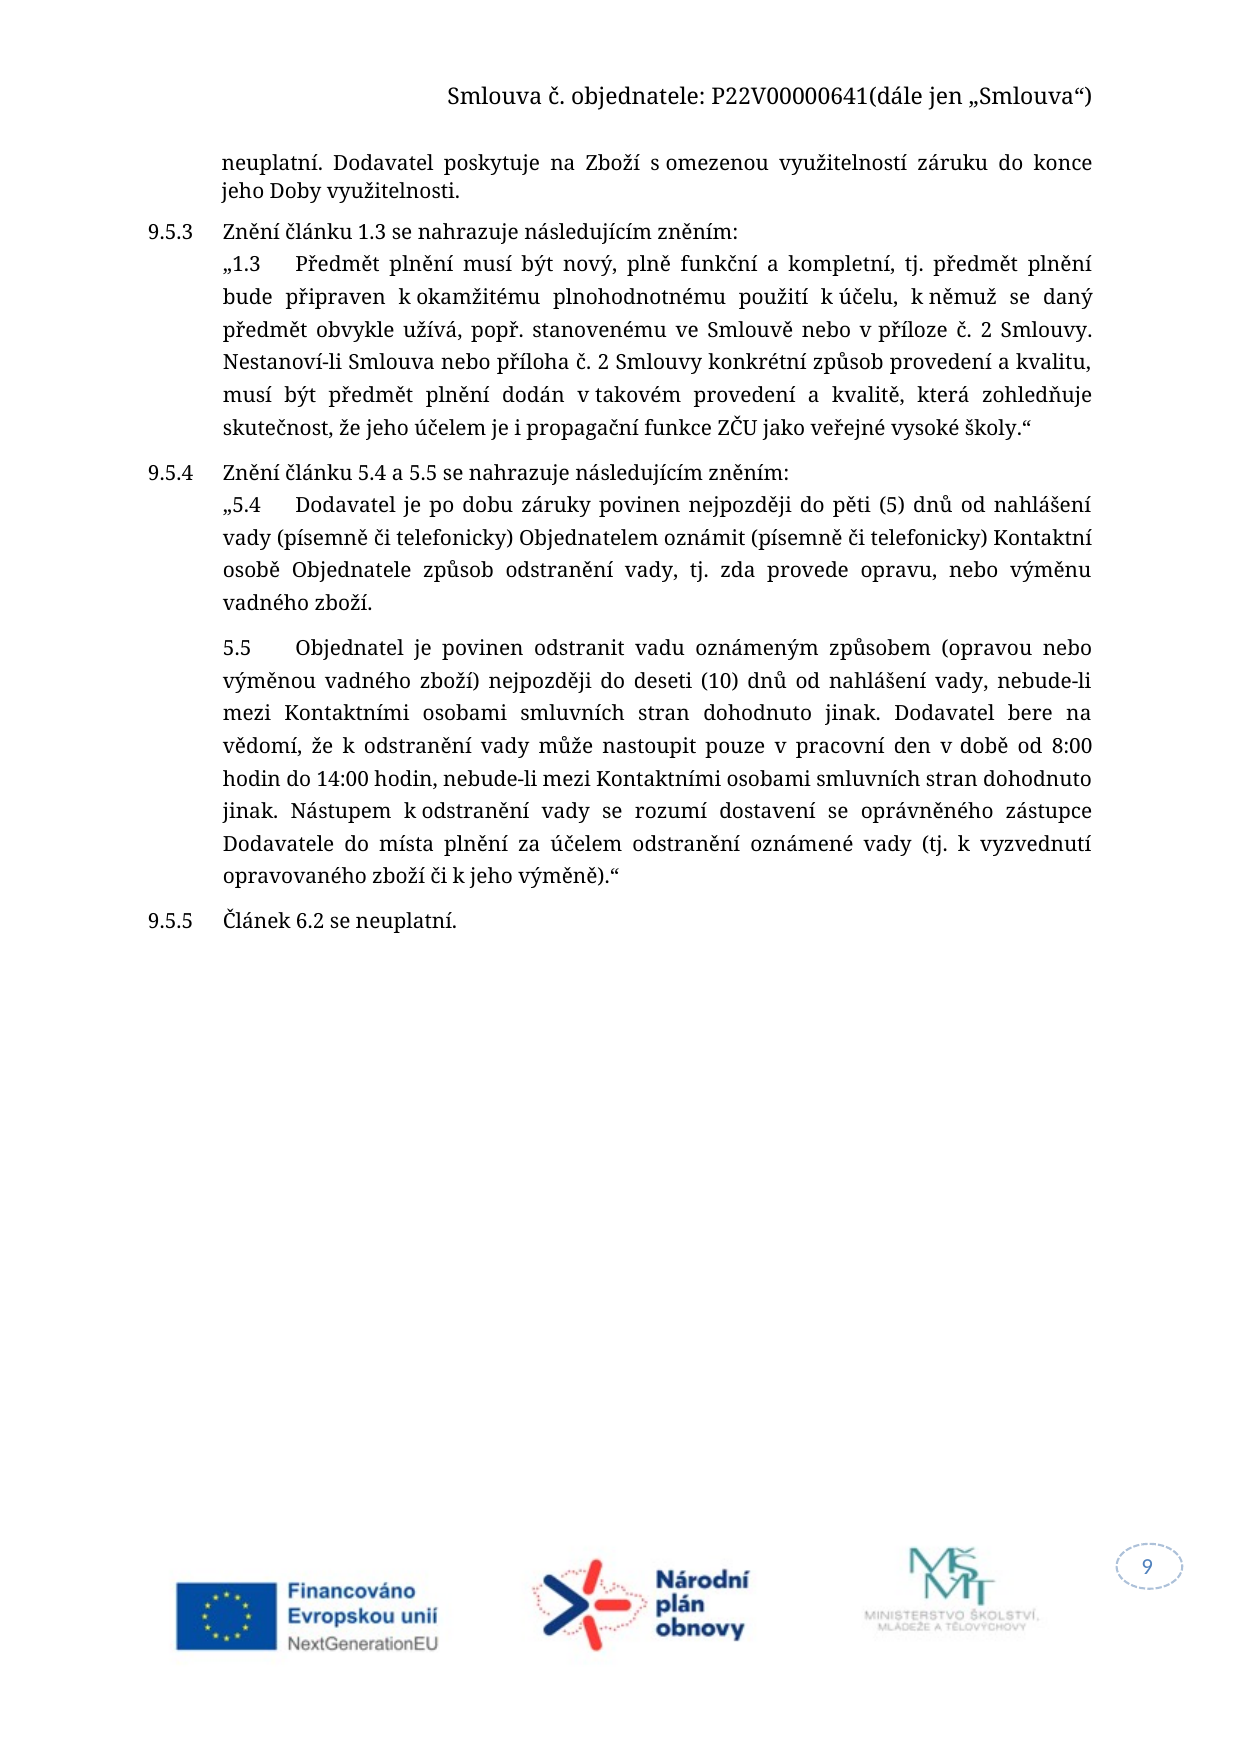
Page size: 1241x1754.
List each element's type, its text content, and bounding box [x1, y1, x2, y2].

list „1.3 Předmět plnění musí být nový, plně funkční a kompletní, tj. předmět plnění bude připraven k okamžitému plnohodnotnému použití k účelu, k němuž se daný předmět obvykle užívá, popř. stanovenému ve Smlouvě nebo v příloze č. 2 Smlouvy. Nestanoví-li Smlouva nebo příloha č. 2 Smlouvy konkrétní způsob provedení a kvalitu, musí být předmět plnění dodán v takovém provedení a kvalitě, která zohledňuje skutečnost, že jeho účelem je i propagační funkce ZČU jako veřejné vysoké školy.“ [223, 249, 1093, 441]
list Znění článku 1.3 se nahrazuje následujícím zněním: [148, 217, 1093, 245]
list 5.5 Objednatel je povinen odstranit vadu oznámeným způsobem (opravou nebo výměnou vadného zboží) nejpozději do deseti (10) dnů od nahlášení vady, nebude-li mezi Kontaktními osobami smluvních stran dohodnuto jinak. Dodavatel bere na vědomí, že k odstranění vady může nastoupit pouze v pracovní den v době od 8:00 hodin do 14:00 hodin, nebude-li mezi Kontaktními osobami smluvních stran dohodnuto jinak. Nástupem k odstranění vady se rozumí dostavení se oprávněného zástupce Dodavatele do místa plnění za účelem odstranění oznámené vady (tj. k vyzvednutí opravovaného zboží či k jeho výměně).“ [223, 633, 1093, 890]
list „5.4 Dodavatel je po dobu záruky povinen nejpozději do pěti (5) dnů od nahlášení vady (písemně či telefonicky) Objednatelem oznámit (písemně či telefonicky) Kontaktní osobě Objednatele způsob odstranění vady, tj. zda provede opravu, nebo výměnu vadného zboží. [223, 490, 1093, 617]
list Znění článku 5.4 a 5.5 se nahrazuje následujícím zněním: [148, 458, 1093, 486]
picture [147, 1500, 1093, 1678]
list Článek 6.2 se neuplatní. [148, 907, 1093, 935]
